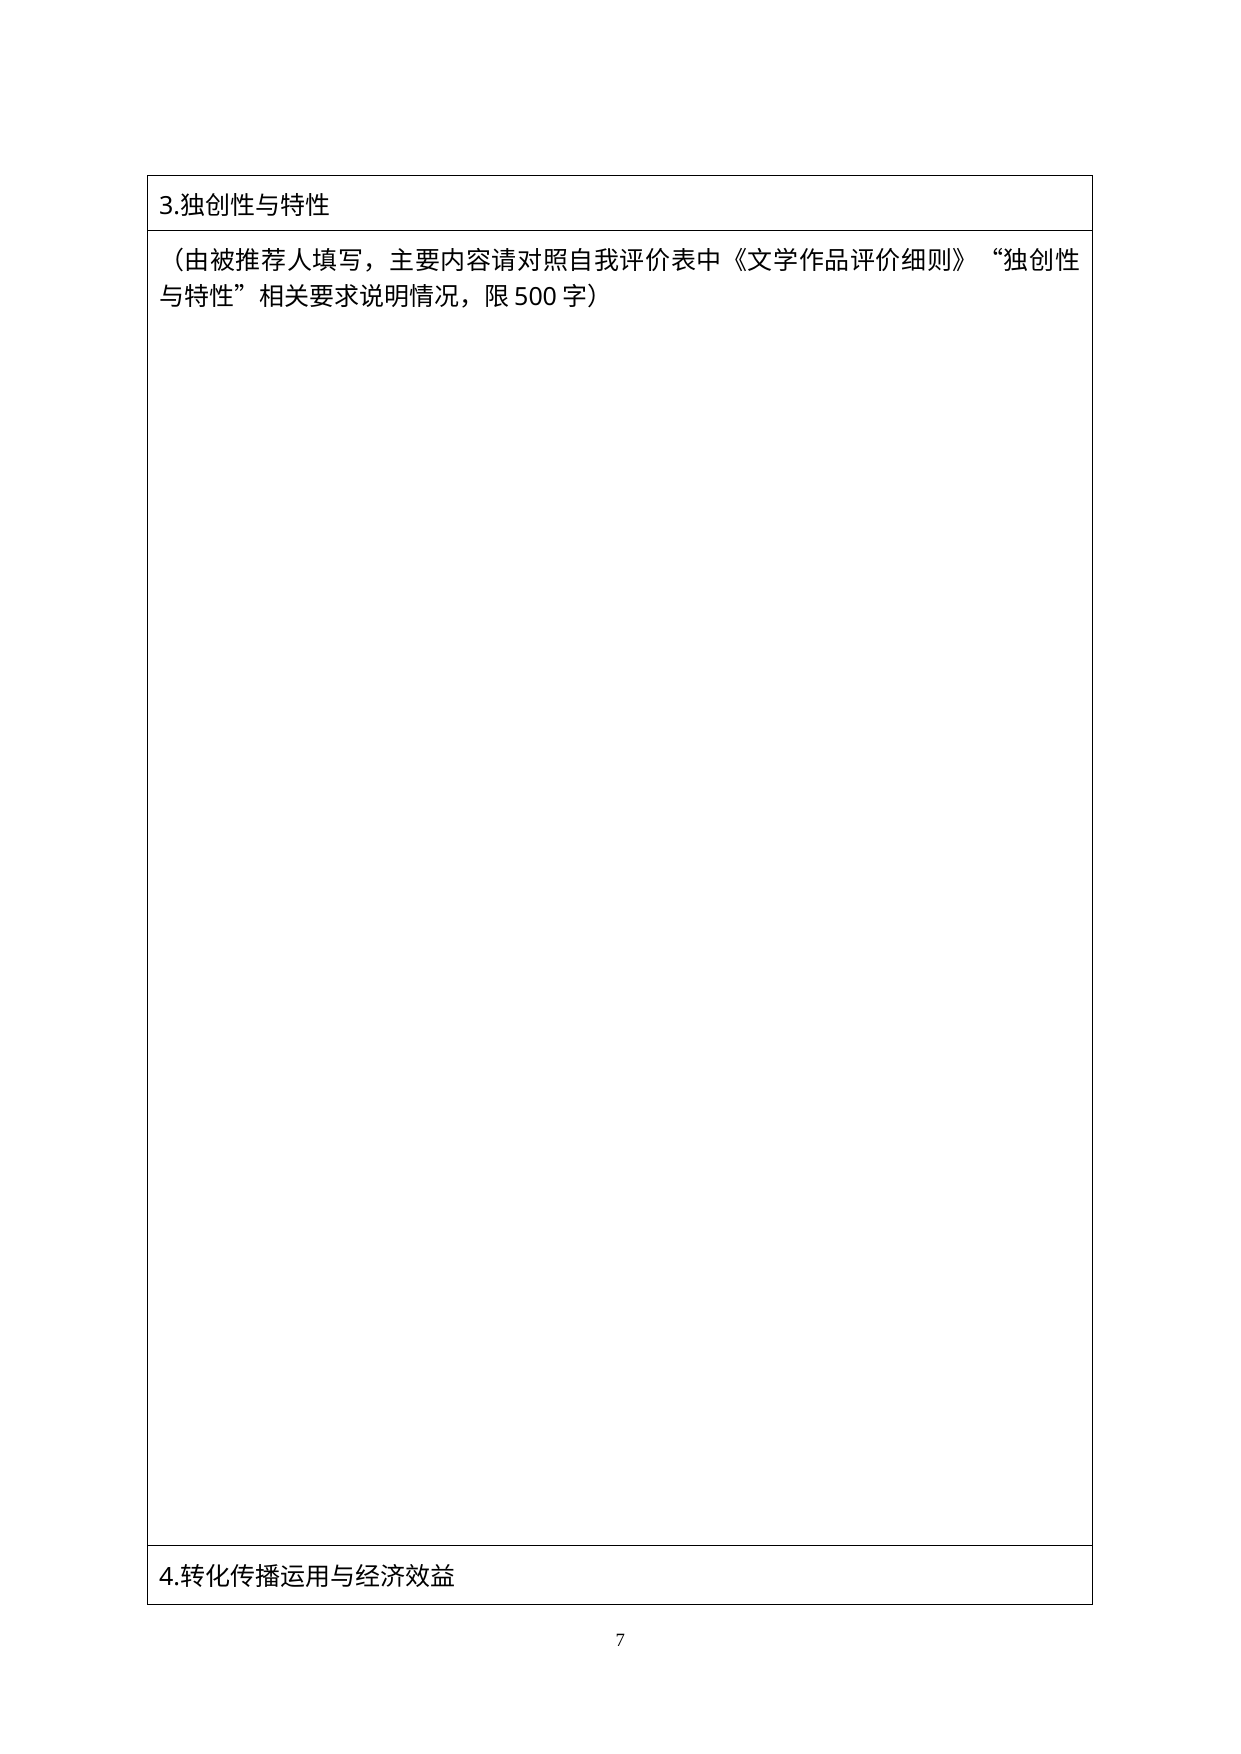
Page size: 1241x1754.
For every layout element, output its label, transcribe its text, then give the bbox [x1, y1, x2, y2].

table_cell （由被推荐人填写，主要内容请对照自我评价表中《文学作品评价细则》“独创性与特性”相关要求说明情况，限500字） [148, 231, 1092, 1545]
table_cell 4.转化传播运用与经济效益 [148, 1546, 1092, 1603]
table_header 3.独创性与特性 [148, 176, 1092, 230]
